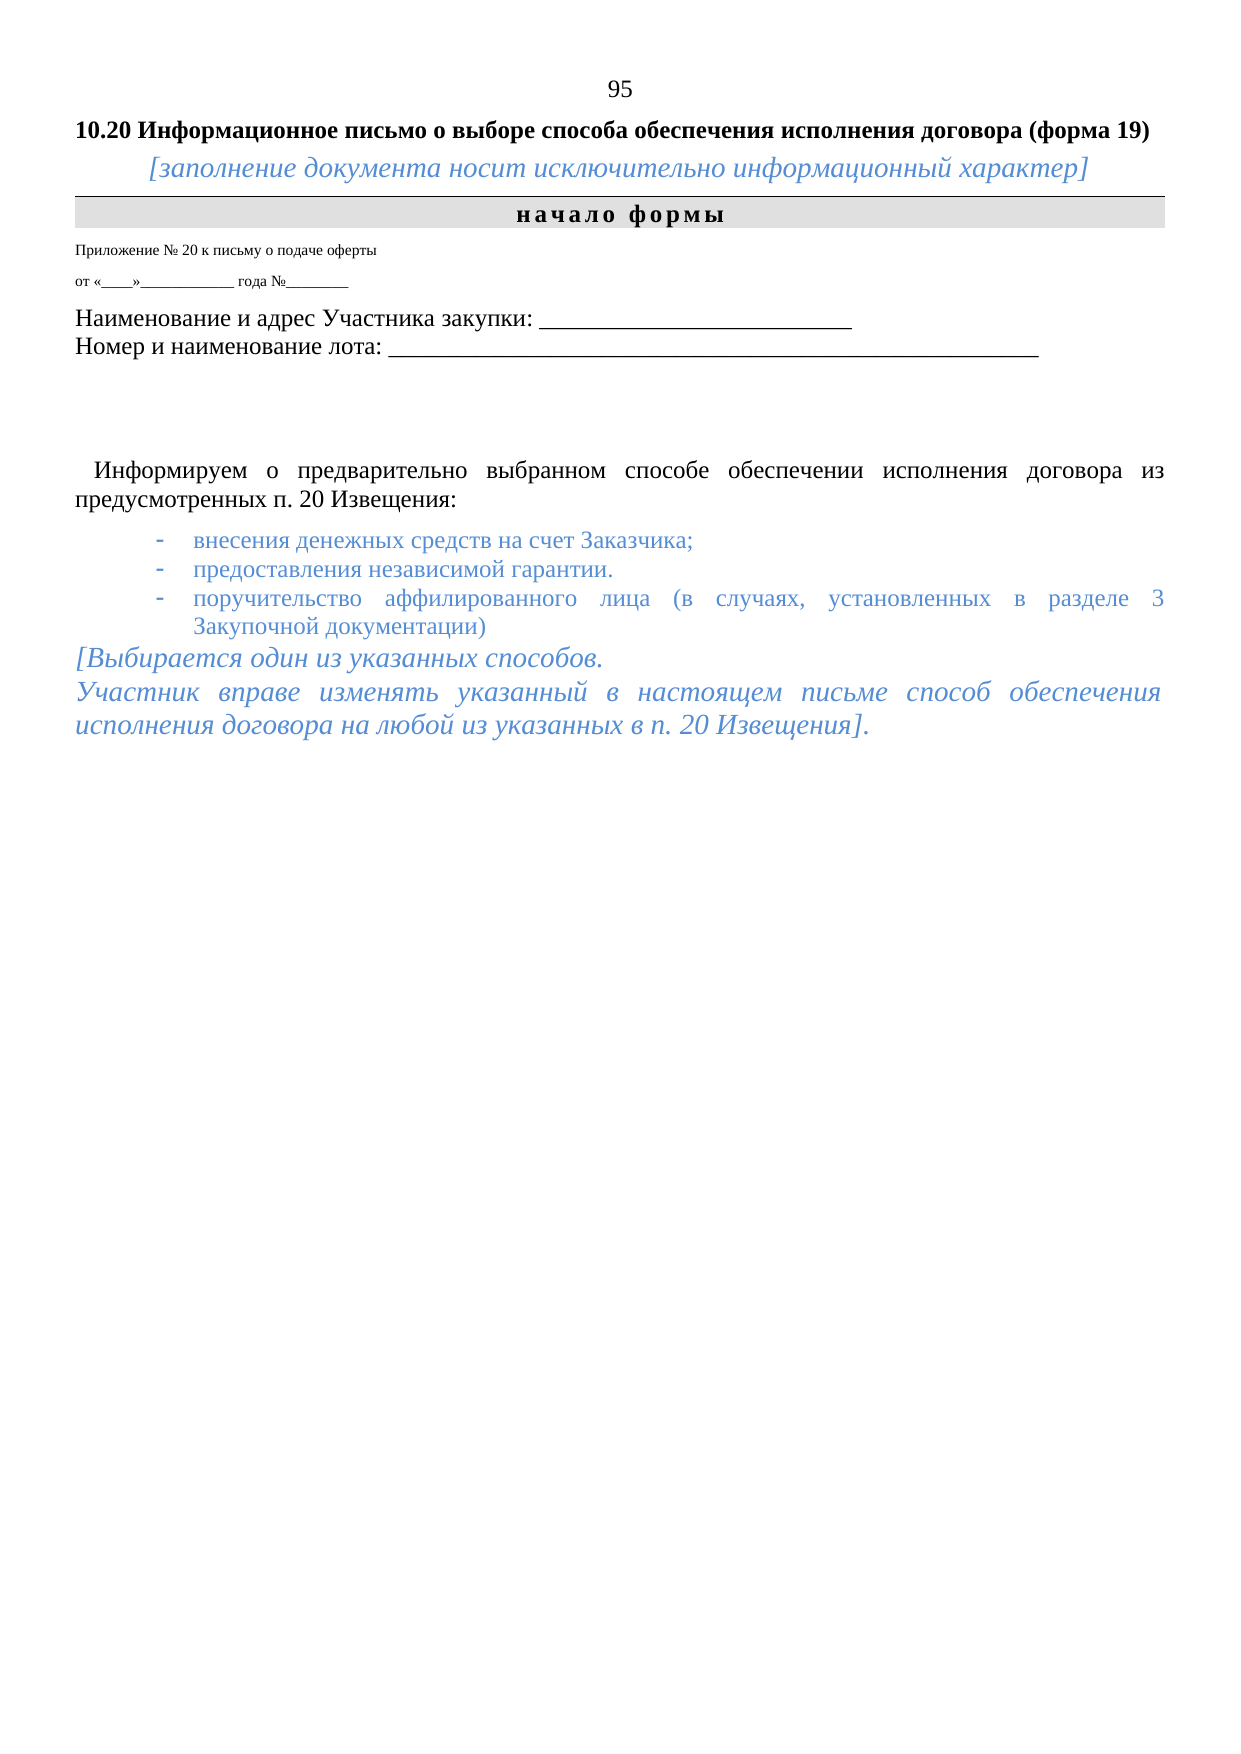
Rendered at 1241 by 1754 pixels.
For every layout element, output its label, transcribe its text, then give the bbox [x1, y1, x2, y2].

text Информируем о предварительно выбранном способе обеспечении исполнения договора из предусмотренных п. 20 Извещения: [75, 455, 1165, 513]
text Участник вправе изменять указанный в настоящем письме способ обеспечения исполнения договора на любой из указанных в п. 20 Извещения]. [75, 674, 1165, 741]
text Приложение № 20 к письму о подаче оферты от «____»____________ года №________ [75, 240, 1165, 303]
text Наименование и адрес Участника закупки: _________________________ [75, 303, 1165, 331]
list поручительство аффилированного лица (в случаях, установленных в разделе 3 Закупочной документации) [156, 583, 1165, 640]
text Номер и наименование лота: ____________________________________________________ [75, 331, 1165, 360]
text [Выбирается один из указанных способов. [75, 640, 1165, 674]
text [заполнение документа носит исключительно информационный характер] [75, 150, 1165, 183]
text 10.20 Информационное письмо о выборе способа обеспечения исполнения договора (форма 19) [75, 115, 1165, 144]
list внесения денежных средств на счет Заказчика; [156, 525, 1165, 554]
text начало формы [75, 197, 1165, 228]
list предоставления независимой гарантии. [156, 554, 1165, 583]
